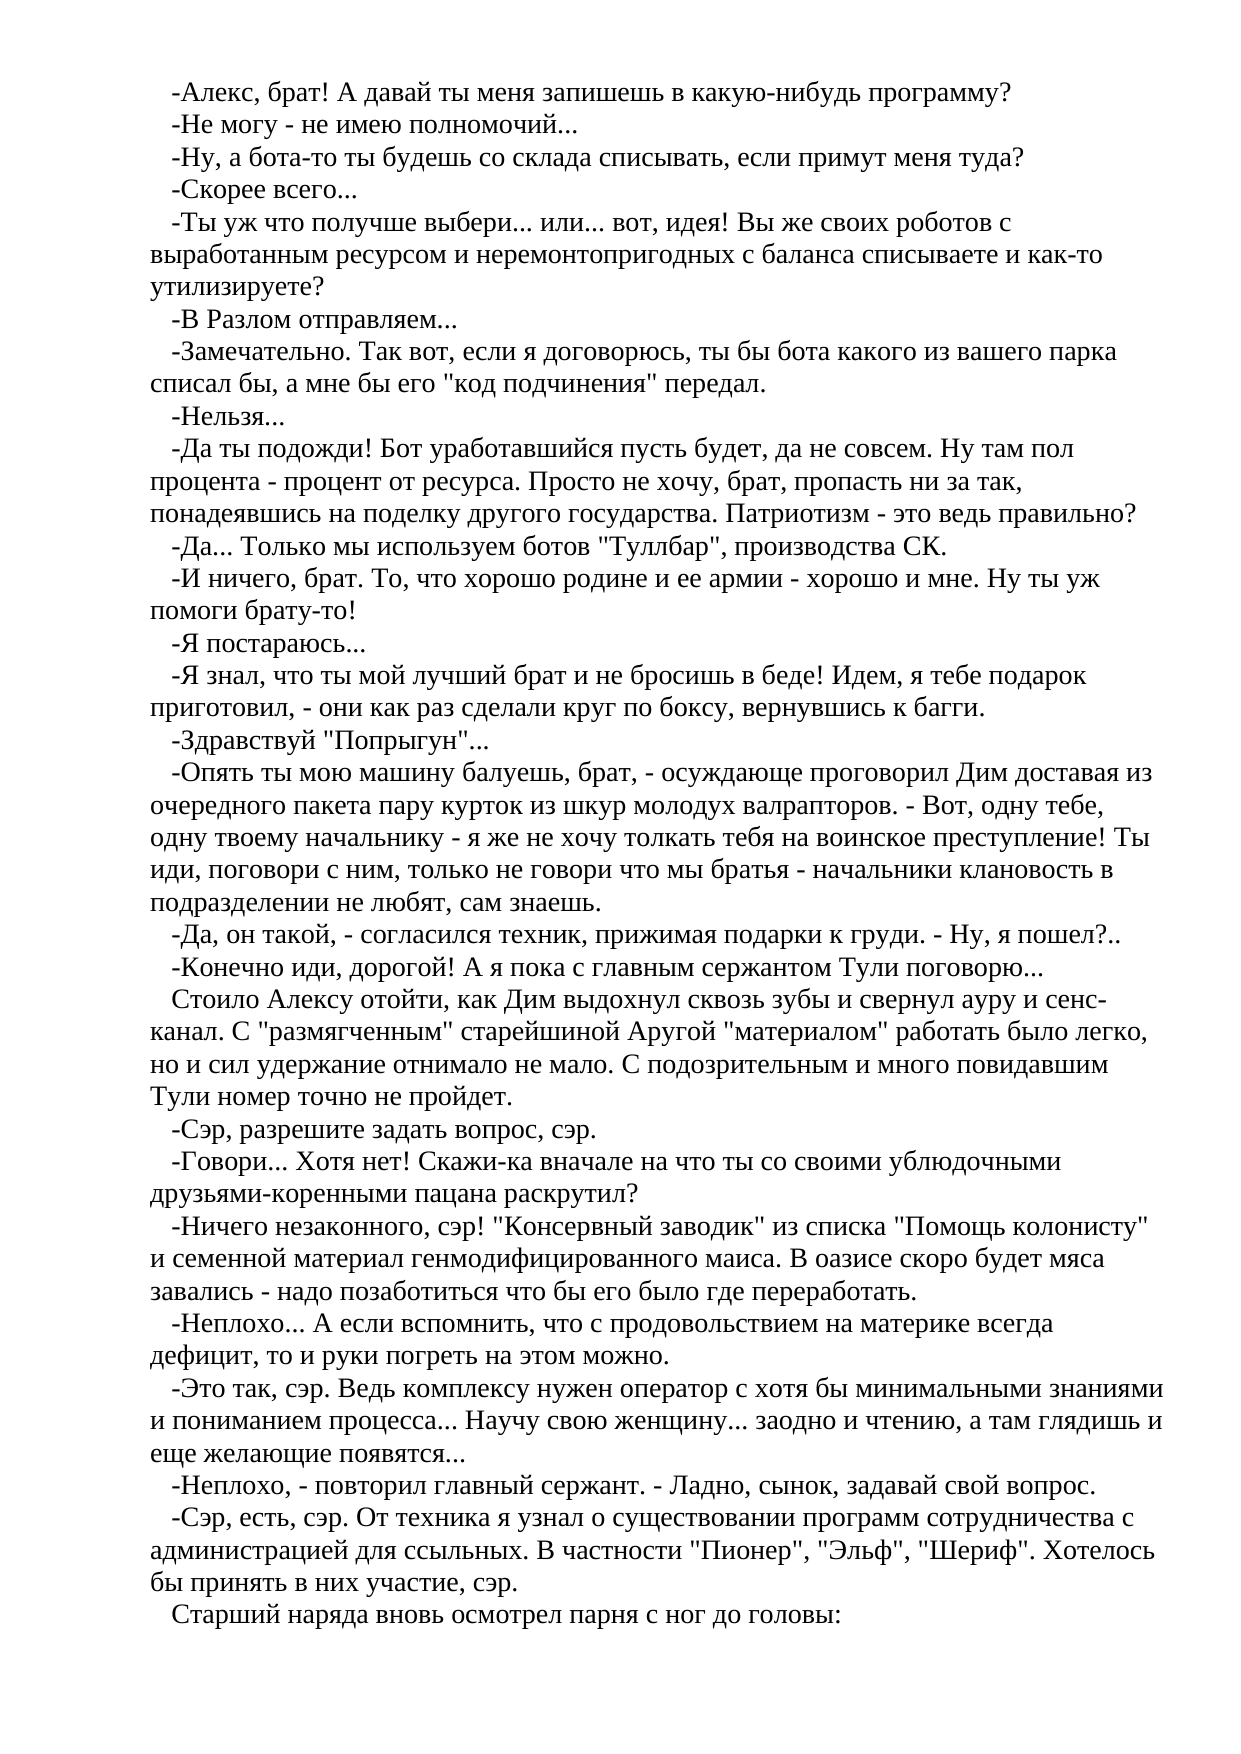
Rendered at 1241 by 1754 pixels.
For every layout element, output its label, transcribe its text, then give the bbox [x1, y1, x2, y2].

text -Сэр, есть, сэр. От техника я узнал о существовании программ сотрудничества с администрацией для ссыльных. В частности "Пионер", "Эльф", "Шериф". Хотелось бы принять в них участие, сэр. [150, 1500, 1165, 1598]
text Стоило Алексу отойти, как Дим выдохнул сквозь зубы и свернул ауру и сенс-канал. С "размягченным" старейшиной Аругой "материалом" работать было легко, но и сил удержание отнимало не мало. С подозрительным и много повидавшим Тули номер точно не пройдет. [150, 982, 1165, 1112]
text -Ну, а бота-то ты будешь со склада списывать, если примут меня туда? [150, 140, 1165, 172]
text -Да, он такой, - согласился техник, прижимая подарки к груди. - Ну, я пошел?.. [150, 917, 1165, 950]
text -Это так, сэр. Ведь комплексу нужен оператор с хотя бы минимальными знаниями и пониманием процесса... Научу свою женщину... заодно и чтению, а там глядишь и еще желающие появятся... [150, 1371, 1165, 1468]
text Старший наряда вновь осмотрел парня с ног до головы: [150, 1598, 1165, 1630]
text -Я постараюсь... [150, 626, 1165, 658]
text -Опять ты мою машину балуешь, брат, - осуждающе проговорил Дим доставая из очередного пакета пару курток из шкур молодух валрапторов. - Вот, одну тебе, одну твоему начальнику - я же не хочу толкать тебя на воинское преступление! Ты иди, поговори с ним, только не говори что мы братья - начальники клановость в подразделении не любят, сам знаешь. [150, 755, 1165, 917]
text -Я знал, что ты мой лучший брат и не бросишь в беде! Идем, я тебе подарок приготовил, - они как раз сделали круг по боксу, вернувшись к багги. [150, 658, 1165, 723]
text -Говори... Хотя нет! Скажи-ка вначале на что ты со своими ублюдочными друзьями-коренными пацана раскрутил? [150, 1144, 1165, 1209]
text -Неплохо, - повторил главный сержант. - Ладно, сынок, задавай свой вопрос. [150, 1468, 1165, 1500]
text -Не могу - не имею полномочий... [150, 107, 1165, 140]
text -В Разлом отправляем... [150, 302, 1165, 334]
text -Конечно иди, дорогой! А я пока с главным сержантом Тули поговорю... [150, 950, 1165, 982]
text -Сэр, разрешите задать вопрос, сэр. [150, 1112, 1165, 1144]
text -Нельзя... [150, 399, 1165, 431]
text -Да ты подожди! Бот уработавшийся пусть будет, да не совсем. Ну там пол процента - процент от ресурса. Просто не хочу, брат, пропасть ни за так, понадеявшись на поделку другого государства. Патриотизм - это ведь правильно? [150, 431, 1165, 528]
text -Ты уж что получше выбери... или... вот, идея! Вы же своих роботов с выработанным ресурсом и неремонтопригодных с баланса списываете и как-то утилизируете? [150, 204, 1165, 302]
text -Скорее всего... [150, 172, 1165, 204]
text -Здравствуй "Попрыгун"... [150, 723, 1165, 755]
text -Да... Только мы используем ботов "Туллбар", производства СК. [150, 528, 1165, 561]
text -И ничего, брат. То, что хорошо родине и ее армии - хорошо и мне. Ну ты уж помоги брату-то! [150, 561, 1165, 626]
text -Замечательно. Так вот, если я договорюсь, ты бы бота какого из вашего парка списал бы, а мне бы его "код подчинения" передал. [150, 334, 1165, 399]
text -Неплохо... А если вспомнить, что с продовольствием на материке всегда дефицит, то и руки погреть на этом можно. [150, 1306, 1165, 1371]
text -Ничего незаконного, сэр! "Консервный заводик" из списка "Помощь колонисту" и семенной материал генмодифицированного маиса. В оазисе скоро будет мяса завались - надо позаботиться что бы его было где переработать. [150, 1209, 1165, 1306]
text -Алекс, брат! А давай ты меня запишешь в какую-нибудь программу? [150, 75, 1165, 107]
